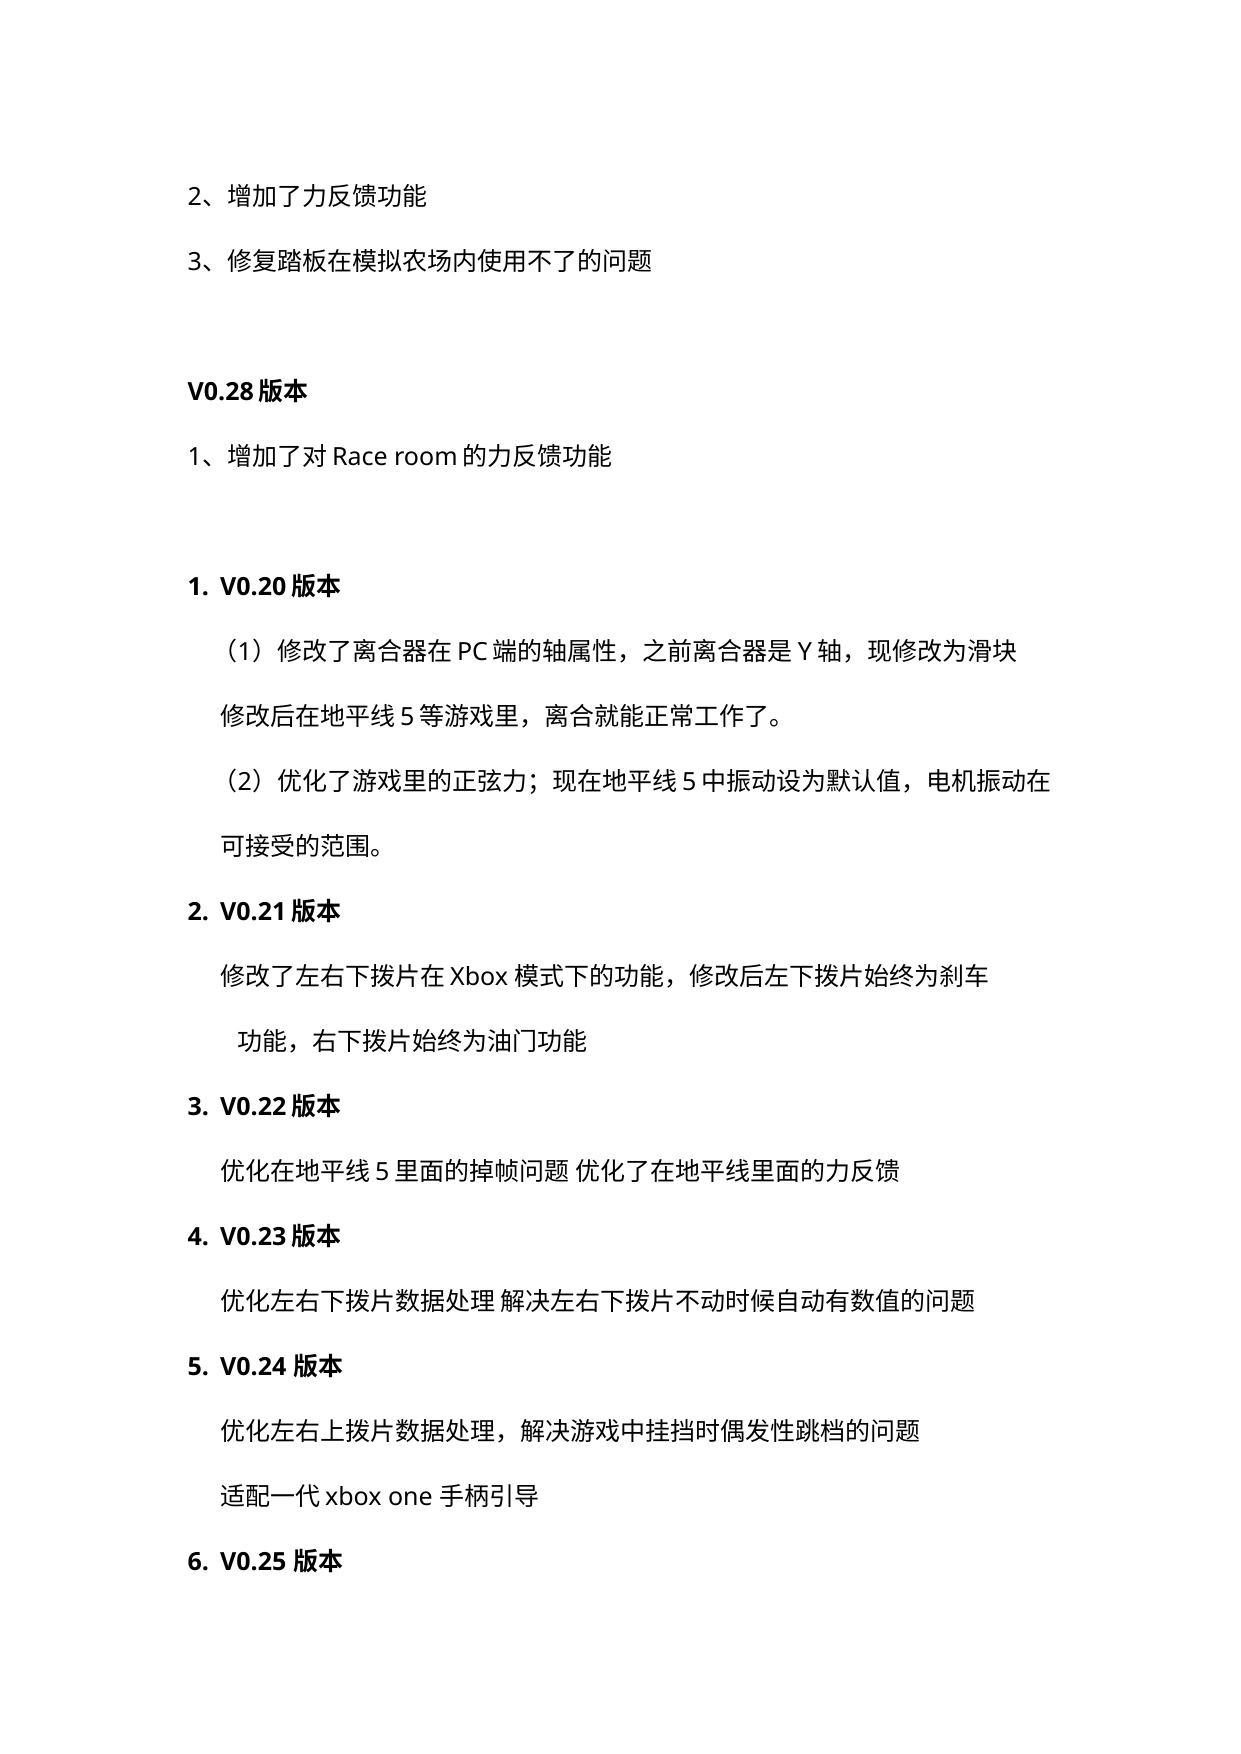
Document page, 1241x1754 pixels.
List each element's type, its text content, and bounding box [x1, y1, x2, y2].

list 优化左右上拨片数据处理，解决游戏中挂挡时偶发性跳档的问题 [187, 1397, 1053, 1462]
list V0.20版本 [187, 552, 1053, 617]
text 1、增加了对Race room的力反馈功能 [187, 422, 1053, 487]
list 优化左右下拨片数据处理 解决左右下拨片不动时候自动有数值的问题 [187, 1267, 1053, 1332]
list 优化了游戏里的正弦力；现在地平线5中振动设为默认值，电机振动在 [187, 747, 1053, 812]
list 修改后在地平线5等游戏里，离合就能正常工作了。 [187, 682, 1053, 747]
list 修改了离合器在PC端的轴属性，之前离合器是Y轴，现修改为滑块 [187, 617, 1053, 682]
text 2、增加了力反馈功能 [187, 162, 1053, 227]
text 3、修复踏板在模拟农场内使用不了的问题 [187, 227, 1053, 292]
list V0.23版本 [187, 1202, 1053, 1267]
list 优化在地平线5里面的掉帧问题 优化了在地平线里面的力反馈 [187, 1137, 1053, 1202]
list V0.24 版本 [187, 1332, 1053, 1397]
text 功能，右下拨片始终为油门功能 [187, 1007, 1053, 1072]
list 可接受的范围。 [187, 812, 1053, 877]
list V0.21版本 [187, 877, 1053, 942]
list V0.22版本 [187, 1072, 1053, 1137]
list V0.25 版本 [187, 1527, 1053, 1592]
list 适配一代xbox one 手柄引导 [187, 1462, 1053, 1527]
text V0.28版本 [187, 357, 1053, 422]
text 修改了左右下拨片在Xbox 模式下的功能，修改后左下拨片始终为刹车 [187, 942, 1053, 1007]
